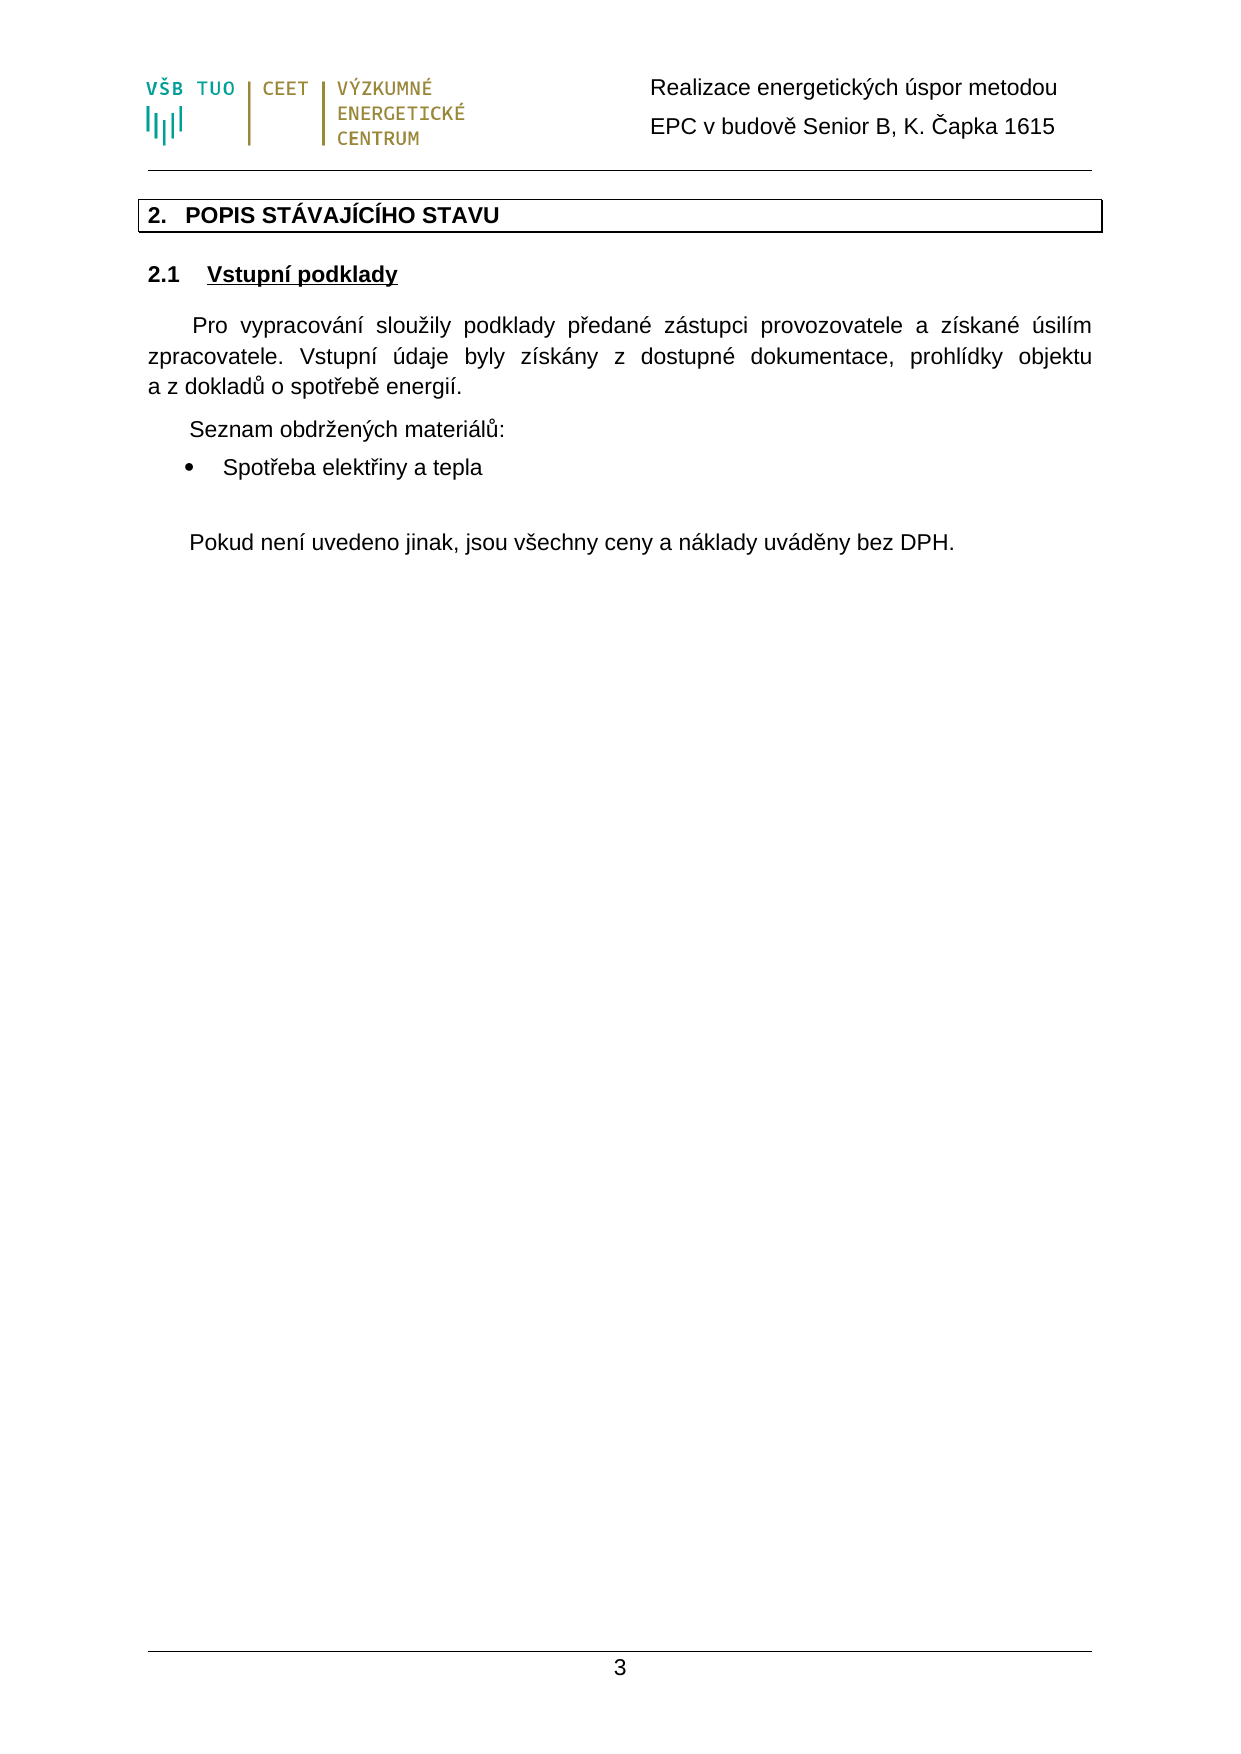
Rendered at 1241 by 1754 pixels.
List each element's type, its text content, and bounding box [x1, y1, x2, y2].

text Pokud není uvedeno jinak, jsou všechny ceny a náklady uváděny bez DPH. [148, 529, 1092, 555]
list Spotřeba elektřiny a tepla [185, 453, 1092, 480]
picture [128, 73, 489, 163]
text POPIS STÁVAJÍCÍHO STAVU [139, 200, 1101, 231]
text Pro vypracování sloužily podklady předané zástupci provozovatele a získané úsilím zpracovatele. Vstupní údaje byly získány z dostupné dokumentace, prohlídky objektu a z dokladů o spotřebě energií. [148, 312, 1092, 399]
text Seznam obdržených materiálů: [148, 416, 1092, 442]
text Vstupní podklady [148, 261, 1092, 288]
